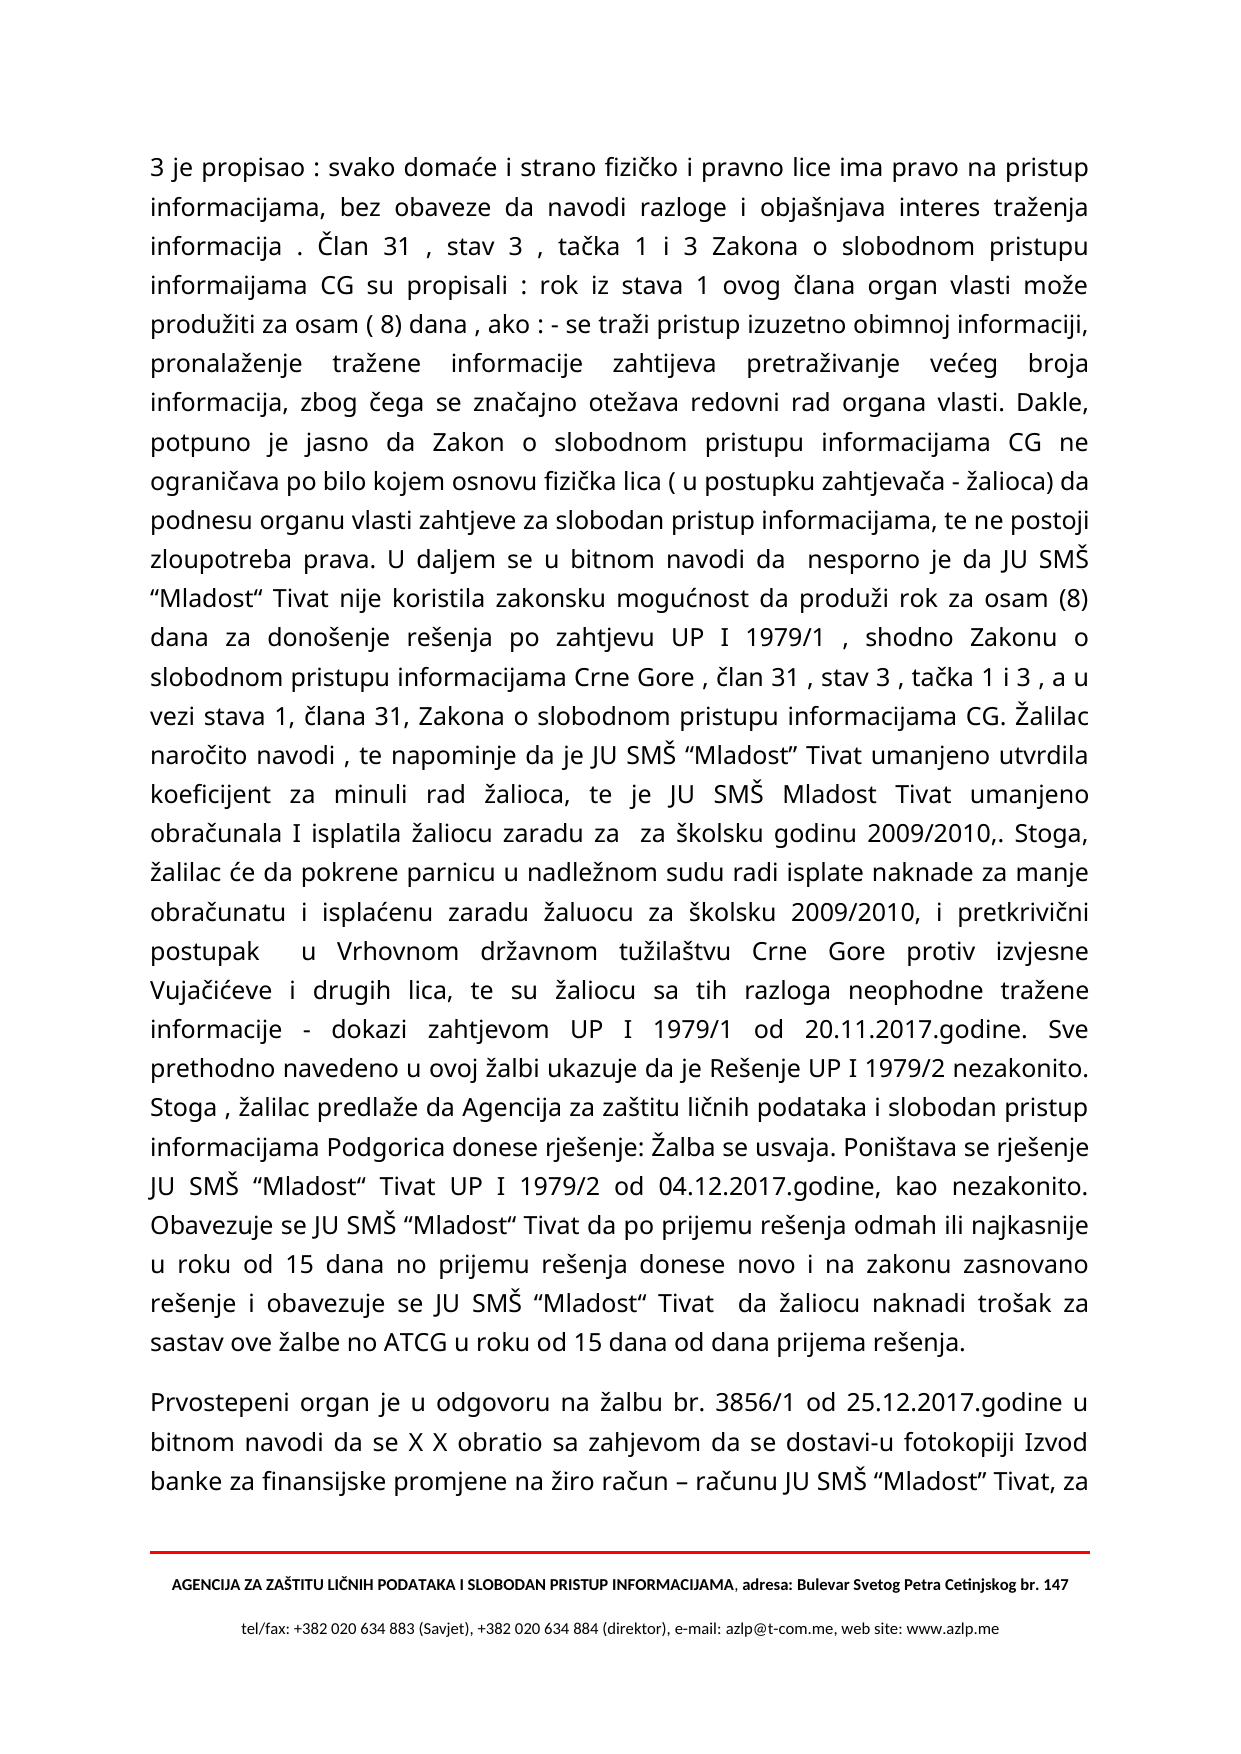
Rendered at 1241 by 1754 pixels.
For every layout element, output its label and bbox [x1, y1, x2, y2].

text [150, 1385, 1090, 1497]
text [150, 150, 1090, 1359]
